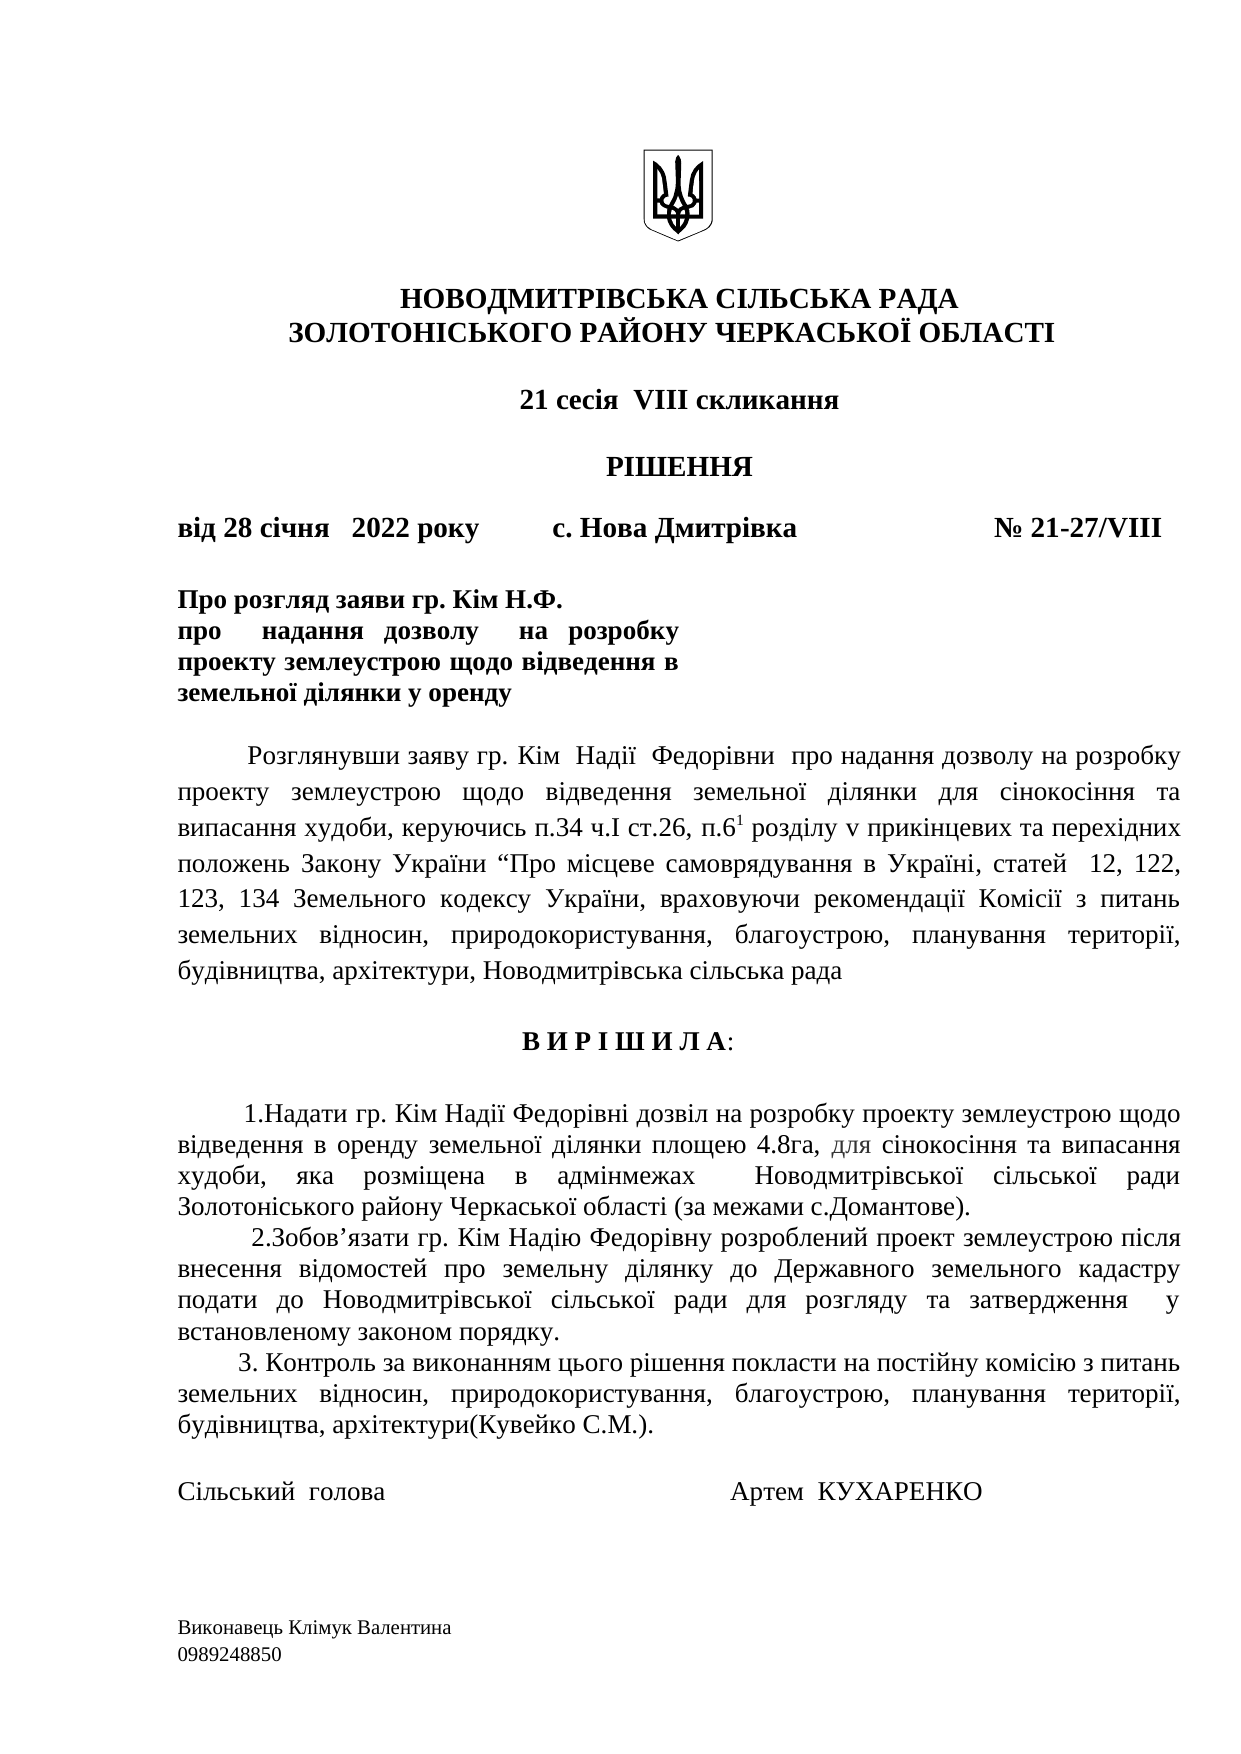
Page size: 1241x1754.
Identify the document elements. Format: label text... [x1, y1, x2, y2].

text РІШЕННЯ [177, 449, 1181, 483]
text від 28 січня 2022 року с. Нова Дмитрівка № 21-27/VІІІ [177, 511, 1181, 544]
text 2.Зобов’язати гр. Кім Надію Федорівну розроблений проект землеустрою після внесення відомостей про земельну ділянку до Державного земельного кадастру подати до Новодмитрівської сільської ради для розгляду та затвердження у встановленому законом порядку. [177, 1221, 1181, 1346]
text 1.Надати гр. Кім Надії Федорівні дозвіл на розробку проекту землеустрою щодо відведення в оренду земельної ділянки площею 4.8га, для сінокосіння та випасання худоби, яка розміщена в адмінмежах Новодмитрівської сільської ради Золотоніського району Черкаської області (за межами с.Домантове). [177, 1097, 1181, 1221]
text 21 сесія VIІІ скликання [177, 382, 1181, 416]
text НОВОДМИТРІВСЬКА СІЛЬСЬКА РАДА [177, 281, 1181, 315]
text ЗОЛОТОНІСЬКОГО РАЙОНУ ЧЕРКАСЬКОЇ ОБЛАСТІ [177, 315, 1167, 348]
text про надання дозволу на розробку проекту землеустрою щодо відведення в земельної ділянки у оренду [177, 614, 679, 707]
text 0989248850 [177, 1642, 1181, 1666]
text Сільський голова Артем КУХАРЕНКО [177, 1475, 1181, 1506]
text Розглянувши заяву гр. Кім Надії Федорівни про надання дозволу на розробку проекту землеустрою щодо відведення земельної ділянки для сінокосіння та випасання худоби, керуючись п.34 ч.І ст.26, п.61 розділу v прикінцевих та перехідних положень Закону України “Про місцеве самоврядування в Україні, статей 12, 122, 123, 134 Земельного кодексу України, враховуючи рекомендації Комісії з питань земельних відносин, природокористування, благоустрою, планування території, будівництва, архітектури, Новодмитрівська сільська рада [177, 739, 1181, 985]
text Про розгляд заяви гр. Кім Н.Ф. [177, 583, 679, 614]
text Виконавець Клімук Валентина [177, 1614, 1181, 1639]
text В И Р І Ш И Л А: [177, 1025, 1181, 1056]
text 3. Контроль за виконанням цього рішення покласти на постійну комісію з питань земельних відносин, природокористування, благоустрою, планування території, будівництва, архітектури(Кувейко С.М.). [177, 1346, 1181, 1439]
